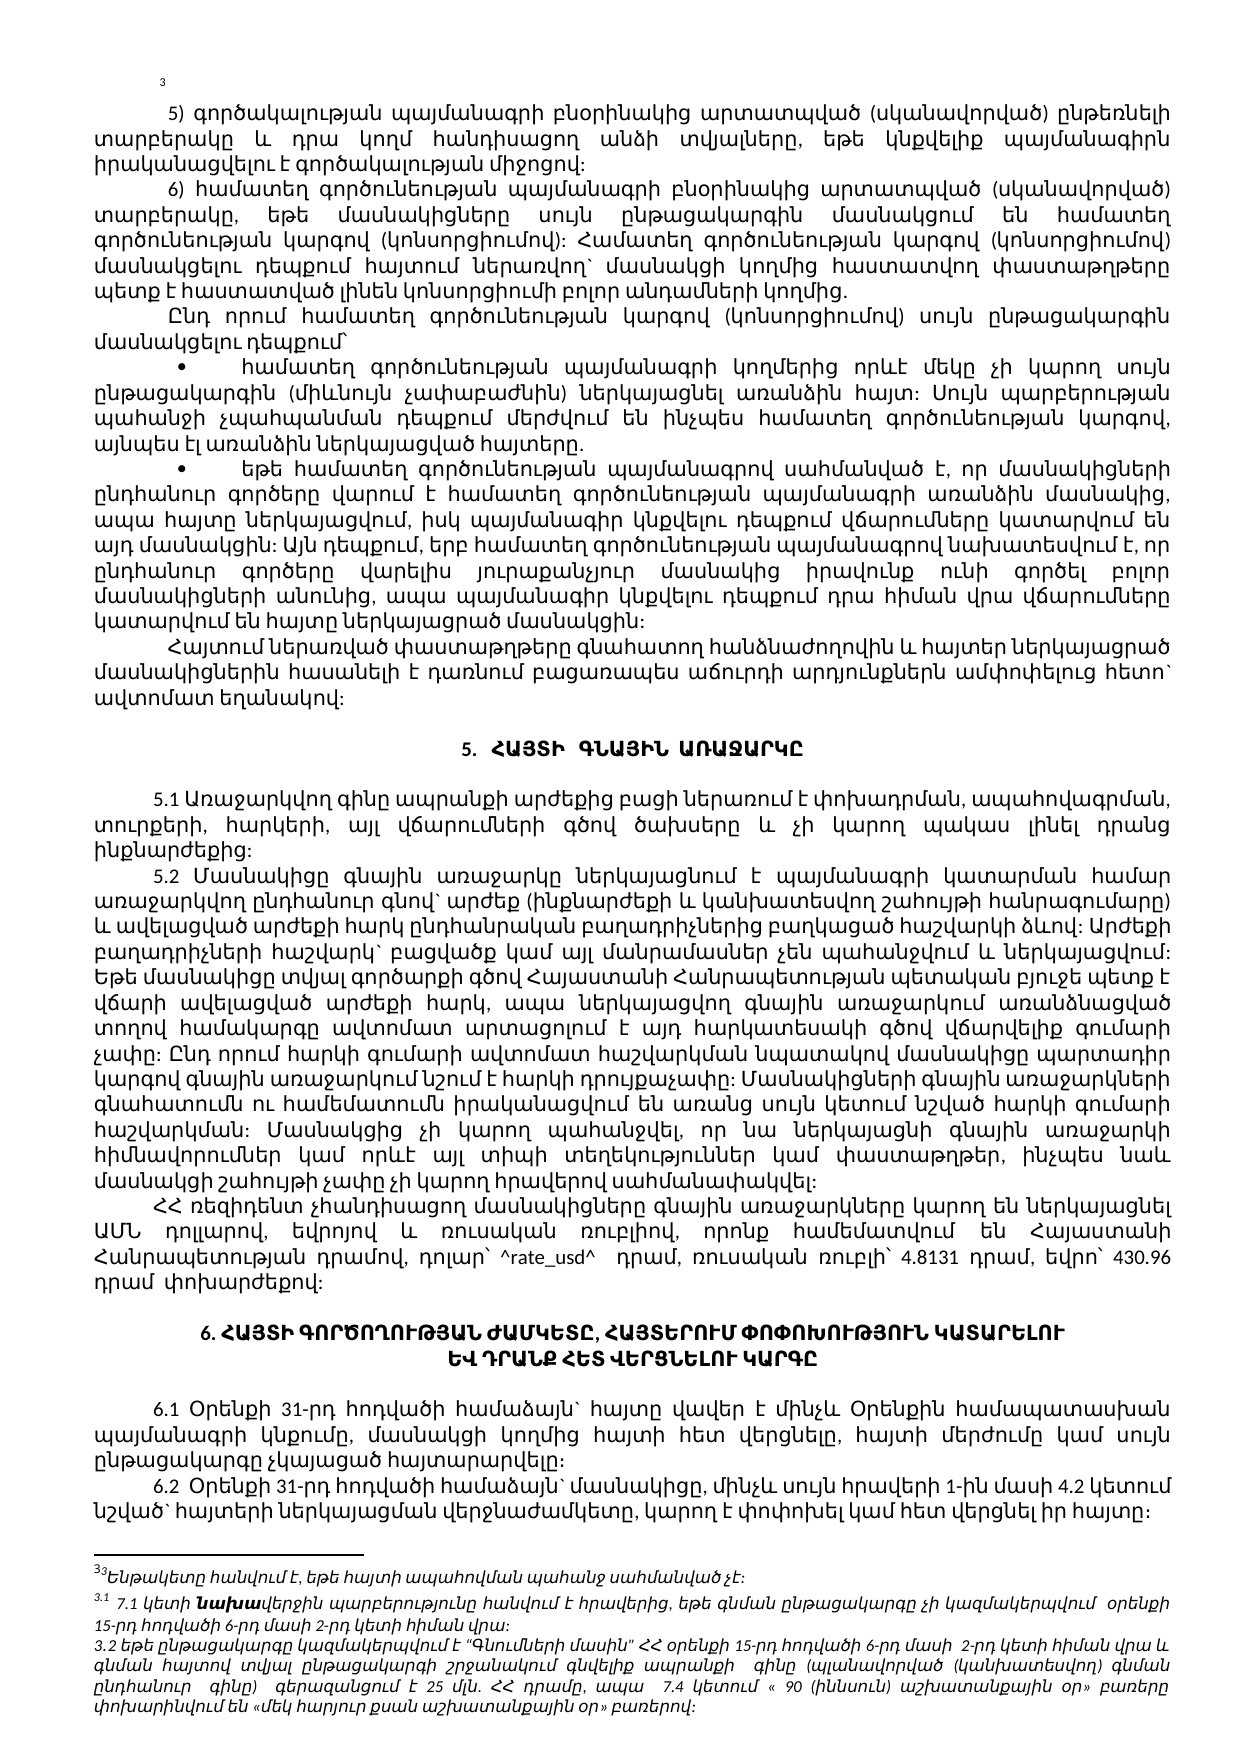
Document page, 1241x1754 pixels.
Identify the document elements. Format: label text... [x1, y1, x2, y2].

text 6) համատեղ գործունեության պայմանագրի բնօրինակից արտատպված (սկանավորված) տարբերակը, եթե մասնակիցները սույն ընթացակարգին մասնակցում են համատեղ գործունեության կարգով (կոնսորցիումով): Համատեղ գործունեության կարգով (կոնսորցիումով) մասնակցելու դեպքում հայտում ներառվող` մասնակցի կողմից հաստատվող փաստաթղթերը պետք է հաստատված լինեն կոնսորցիումի բոլոր անդամների կողմից. [94, 177, 1171, 304]
text 6.2 Օրենքի 31-րդ հոդվածի համաձայն` մասնակիցը, մինչև սույն հրավերի 1-ին մասի 4.2 կետում նշված` հայտերի ներկայացման վերջնաժամկետը, կարող է փոփոխել կամ հետ վերցնել իր հայտը։ [94, 1473, 1171, 1524]
text ՀՀ ռեզիդենտ չհանդիսացող մասնակիցները գնային առաջարկները կարող են ներկայացնել ԱՄՆ դոլլարով, եվրոյով և ռուսական ռուբլիով, որոնք համեմատվում են Հայաստանի Հանրապետության դրամով, դոլար՝ ^rate_usd^ դրամ, ռուսական ռուբլի՝ 4.8131 դրամ, եվրո՝ 430.96 դրամ փոխարժեքով: [94, 1193, 1171, 1295]
text 3 [94, 75, 1171, 100]
text 6.1 Օրենքի 31-րդ հոդվածի համաձայն` հայտը վավեր է մինչև Օրենքին համապատասխան պայմանագրի կնքումը, մասնակցի կողմից հայտի հետ վերցնելը, հայտի մերժումը կամ սույն ընթացակարգը չկայացած հայտարարվելը։ [94, 1397, 1171, 1473]
text 5.2 Մասնակիցը գնային առաջարկը ներկայացնում է պայմանագրի կատարման համար առաջարկվող ընդհանուր գնով` արժեք (ինքնարժեքի և կանխատեսվող շահույթի հանրագումարը) և ավելացված արժեքի հարկ ընդհանրական բաղադրիչներից բաղկացած հաշվարկի ձևով: Արժեքի բաղադրիչների հաշվարկ` բացվածք կամ այլ մանրամասներ չեն պահանջվում և ներկայացվում: Եթե մասնակիցը տվյալ գործարքի գծով Հայաստանի Հանրապետության պետական բյուջե պետք է վճարի ավելացված արժեքի հարկ, ապա ներկայացվող գնային առաջարկում առանձնացված տողով համակարգը ավտոմատ արտացոլում է այդ հարկատեսակի գծով վճարվելիք գումարի չափը: Ընդ որում հարկի գումարի ավտոմատ հաշվարկման նպատակով մասնակիցը պարտադիր կարգով գնային առաջարկում նշում է հարկի դրույքաչափը: Մասնակիցների գնային առաջարկների գնահատումն ու համեմատումն իրականացվում են առանց սույն կետում նշված հարկի գումարի հաշվարկման: Մասնակցից չի կարող պահանջվել, որ նա ներկայացնի գնային առաջարկի հիմնավորումներ կամ որևէ այլ տիպի տեղեկություններ կամ փաստաթղթեր, ինչպես նաև մասնակցի շահույթի չափը չի կարող հրավերով սահմանափակվել: [94, 863, 1171, 1193]
text Ընդ որում համատեղ գործունեության կարգով (կոնսորցիումով) սույն ընթացակարգին մասնակցելու դեպքում՝ [94, 304, 1171, 354]
text 5. ՀԱՅՏԻ ԳՆԱՅԻՆ ԱՌԱՋԱՐԿԸ [94, 736, 1171, 761]
text ԵՎ ԴՐԱՆՔ ՀԵՏ ՎԵՐՑՆԵԼՈՒ ԿԱՐԳԸ [94, 1346, 1171, 1371]
text 5) գործակալության պայմանագրի բնօրինակից արտատպված (սկանավորված) ընթեռնելի տարբերակը և դրա կողմ հանդիսացող անձի տվյալները, եթե կնքվելիք պայմանագիրն իրականացվելու է գործակալության միջոցով: [94, 100, 1171, 177]
text Հայտում ներառված փաստաթղթերը գնահատող հանձնաժողովին և հայտեր ներկայացրած մասնակիցներին հասանելի է դառնում բացառապես աճուրդի արդյունքներն ամփոփելուց հետո` ավտոմատ եղանակով: [94, 634, 1171, 710]
list եթե համատեղ գործունեության պայմանագրով սահմանված է, որ մասնակիցների ընդհանուր գործերը վարում է համատեղ գործունեության պայմանագրի առանձին մասնակից, ապա հայտը ներկայացվում, իսկ պայմանագիր կնքվելու դեպքում վճարումները կատարվում են այդ մասնակցին: Այն դեպքում, երբ համատեղ գործունեության պայմանագրով նախատեսվում է, որ ընդհանուր գործերը վարելիս յուրաքանչյուր մասնակից իրավունք ունի գործել բոլոր մասնակիցների անունից, ապա պայմանագիր կնքվելու դեպքում դրա հիման վրա վճարումները կատարվում են հայտը ներկայացրած մասնակցին: [94, 456, 1171, 634]
text 5.1 Առաջարկվող գինը ապրանքի արժեքից բացի ներառում է փոխադրման, ապահովագրման, տուրքերի, հարկերի, այլ վճարումների գծով ծախսերը և չի կարող պակաս լինել դրանց ինքնարժեքից: [94, 787, 1171, 863]
text 6. ՀԱՅՏԻ ԳՈՐԾՈՂՈՒԹՅԱՆ ԺԱՄԿԵՏԸ, ՀԱՅՏԵՐՈՒՄ ՓՈՓՈԽՈՒԹՅՈՒՆ ԿԱՏԱՐԵԼՈՒ [94, 1320, 1171, 1346]
list համատեղ գործունեության պայմանագրի կողմերից որևէ մեկը չի կարող սույն ընթացակարգին (միևնույն չափաբաժնին) ներկայացնել առանձին հայտ: Սույն պարբերության պահանջի չպահպանման դեպքում մերժվում են ինչպես համատեղ գործունեության կարգով, այնպես էլ առանձին ներկայացված հայտերը. [94, 354, 1171, 456]
